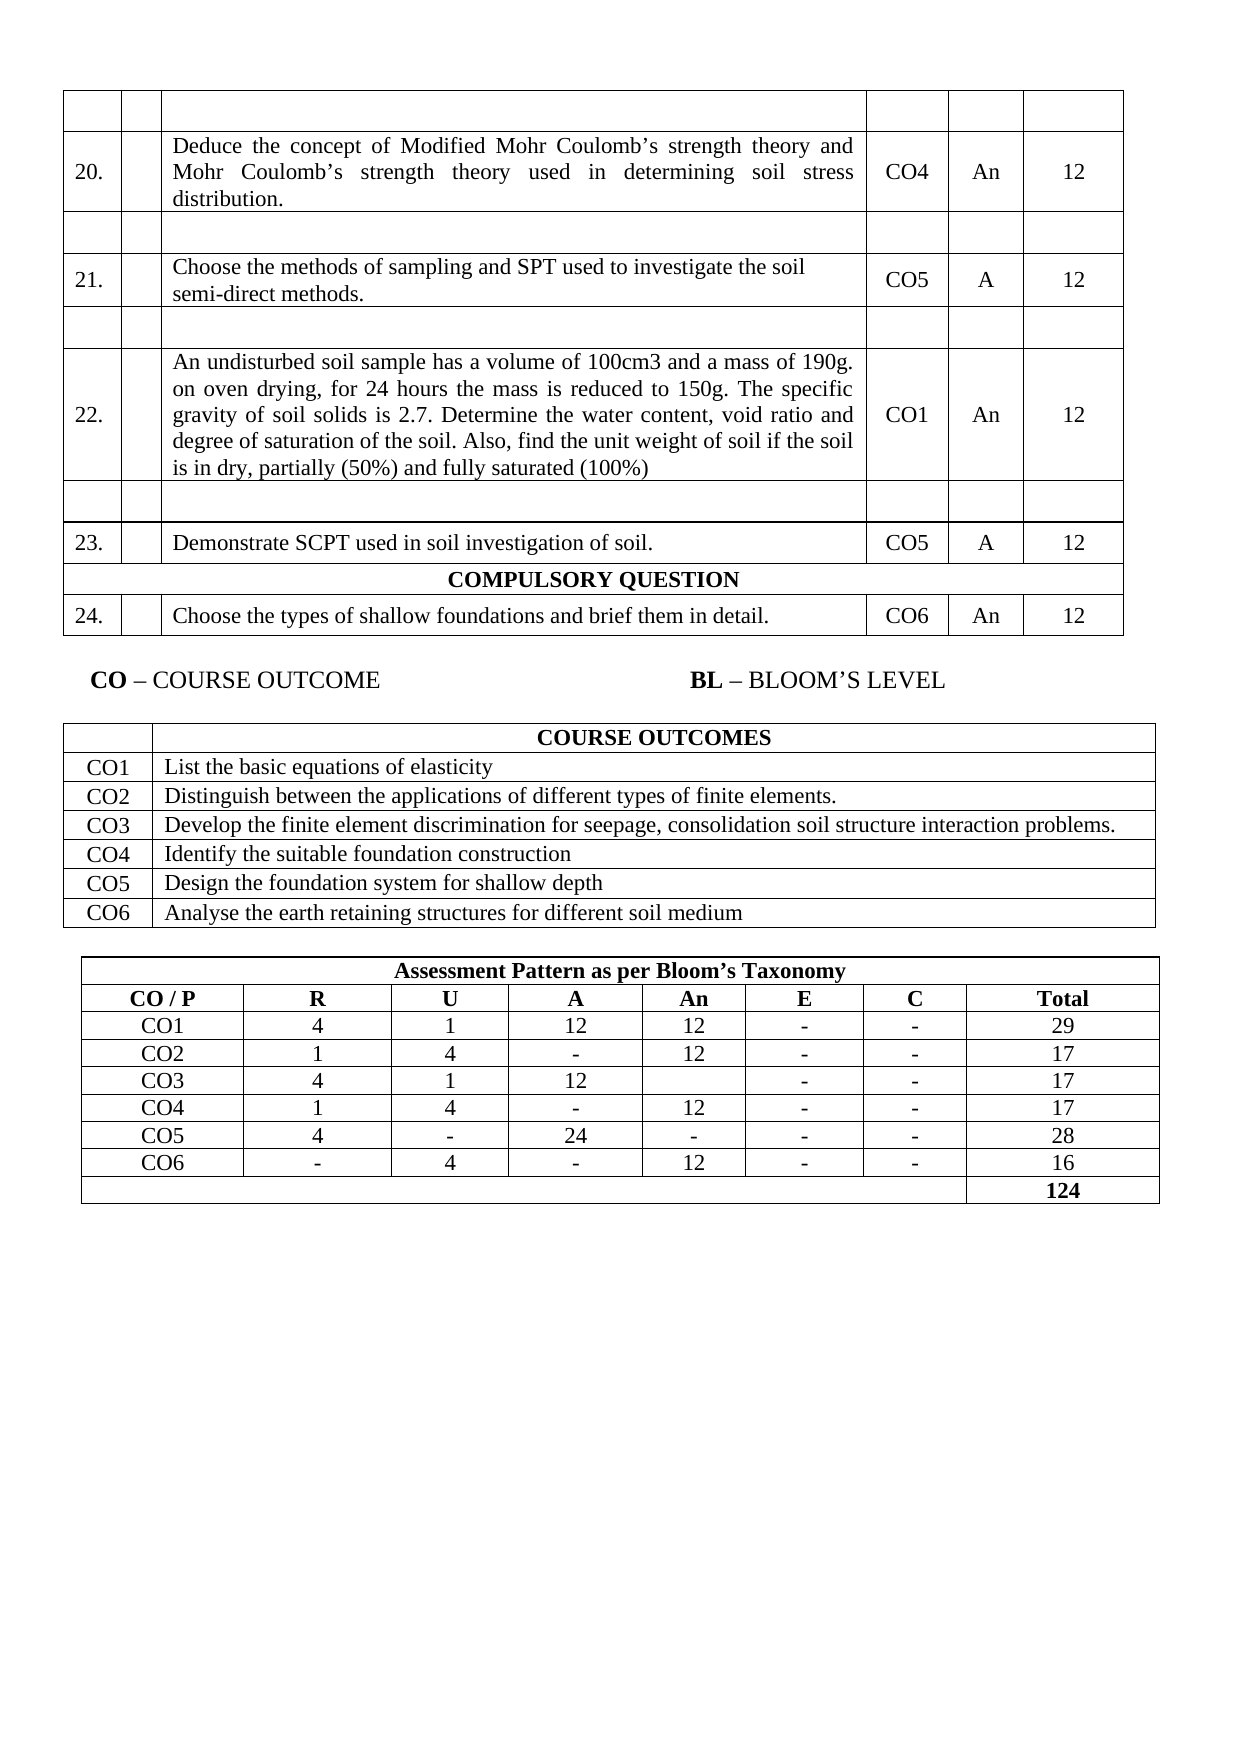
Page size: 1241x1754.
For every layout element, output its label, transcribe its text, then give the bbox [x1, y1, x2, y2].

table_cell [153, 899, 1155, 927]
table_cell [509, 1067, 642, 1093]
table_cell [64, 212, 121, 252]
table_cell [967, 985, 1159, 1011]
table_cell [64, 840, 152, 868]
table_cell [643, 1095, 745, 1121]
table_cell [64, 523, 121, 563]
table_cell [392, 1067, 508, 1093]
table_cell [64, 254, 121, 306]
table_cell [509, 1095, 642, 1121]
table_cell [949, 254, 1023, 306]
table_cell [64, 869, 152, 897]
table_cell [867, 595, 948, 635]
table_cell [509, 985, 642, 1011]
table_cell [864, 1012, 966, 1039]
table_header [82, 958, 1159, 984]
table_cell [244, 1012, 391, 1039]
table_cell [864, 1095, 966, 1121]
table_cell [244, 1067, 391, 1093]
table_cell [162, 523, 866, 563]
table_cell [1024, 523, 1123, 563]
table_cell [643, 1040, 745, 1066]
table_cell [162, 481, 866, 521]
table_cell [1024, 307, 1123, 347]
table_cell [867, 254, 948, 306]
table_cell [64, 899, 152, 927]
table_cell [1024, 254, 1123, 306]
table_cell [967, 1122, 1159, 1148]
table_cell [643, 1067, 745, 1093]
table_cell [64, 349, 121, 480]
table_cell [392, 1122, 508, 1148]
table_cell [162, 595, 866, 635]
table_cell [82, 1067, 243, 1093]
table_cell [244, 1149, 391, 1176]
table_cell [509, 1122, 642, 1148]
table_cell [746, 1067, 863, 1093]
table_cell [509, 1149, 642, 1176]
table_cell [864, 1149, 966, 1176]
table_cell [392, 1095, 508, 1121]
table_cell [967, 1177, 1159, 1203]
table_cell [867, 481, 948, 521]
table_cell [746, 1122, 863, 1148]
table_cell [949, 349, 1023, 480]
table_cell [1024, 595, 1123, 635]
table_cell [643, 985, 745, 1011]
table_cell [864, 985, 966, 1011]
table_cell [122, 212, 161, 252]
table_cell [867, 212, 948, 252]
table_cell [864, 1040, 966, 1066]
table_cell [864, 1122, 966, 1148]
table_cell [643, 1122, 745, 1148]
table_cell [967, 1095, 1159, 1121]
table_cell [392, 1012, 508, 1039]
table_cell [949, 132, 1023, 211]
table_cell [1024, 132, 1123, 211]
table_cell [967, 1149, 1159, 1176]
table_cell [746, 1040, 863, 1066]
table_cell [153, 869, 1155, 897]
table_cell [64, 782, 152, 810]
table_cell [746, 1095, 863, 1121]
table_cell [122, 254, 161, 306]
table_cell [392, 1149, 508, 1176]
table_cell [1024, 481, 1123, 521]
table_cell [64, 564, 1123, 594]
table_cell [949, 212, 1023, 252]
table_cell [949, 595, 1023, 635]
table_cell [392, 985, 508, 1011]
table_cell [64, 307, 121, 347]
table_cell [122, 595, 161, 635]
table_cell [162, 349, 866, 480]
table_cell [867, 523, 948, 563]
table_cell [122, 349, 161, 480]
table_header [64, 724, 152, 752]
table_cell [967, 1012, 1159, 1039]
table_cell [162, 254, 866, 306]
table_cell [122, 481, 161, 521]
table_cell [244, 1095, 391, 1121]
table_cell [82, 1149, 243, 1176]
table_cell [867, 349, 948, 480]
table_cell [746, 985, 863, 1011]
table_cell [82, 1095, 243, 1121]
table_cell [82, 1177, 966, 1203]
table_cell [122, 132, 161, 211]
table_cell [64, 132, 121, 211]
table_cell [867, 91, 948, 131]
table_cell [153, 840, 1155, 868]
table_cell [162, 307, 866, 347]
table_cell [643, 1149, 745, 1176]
text CO – COURSE OUTCOME BL – BLOOM’S LEVEL [90, 665, 1150, 694]
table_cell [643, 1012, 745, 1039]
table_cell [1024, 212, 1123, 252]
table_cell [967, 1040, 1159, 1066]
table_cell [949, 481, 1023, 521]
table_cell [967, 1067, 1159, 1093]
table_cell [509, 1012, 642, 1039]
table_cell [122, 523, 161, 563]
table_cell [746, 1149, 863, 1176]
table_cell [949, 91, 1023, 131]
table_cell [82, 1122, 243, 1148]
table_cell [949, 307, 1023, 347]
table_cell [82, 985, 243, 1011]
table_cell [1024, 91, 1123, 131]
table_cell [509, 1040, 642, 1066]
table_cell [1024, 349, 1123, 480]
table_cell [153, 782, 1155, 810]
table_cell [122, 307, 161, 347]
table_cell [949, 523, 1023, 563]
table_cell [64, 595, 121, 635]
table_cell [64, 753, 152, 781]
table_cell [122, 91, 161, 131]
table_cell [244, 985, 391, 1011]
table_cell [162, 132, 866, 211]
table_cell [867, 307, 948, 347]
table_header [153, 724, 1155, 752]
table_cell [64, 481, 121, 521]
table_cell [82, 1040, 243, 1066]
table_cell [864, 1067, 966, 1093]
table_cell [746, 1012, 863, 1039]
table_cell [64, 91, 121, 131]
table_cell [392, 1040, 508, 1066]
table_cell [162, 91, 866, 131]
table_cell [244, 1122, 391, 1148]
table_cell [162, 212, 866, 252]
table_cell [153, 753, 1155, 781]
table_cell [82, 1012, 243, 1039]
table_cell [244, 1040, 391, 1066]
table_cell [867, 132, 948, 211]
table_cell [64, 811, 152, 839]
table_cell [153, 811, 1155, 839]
